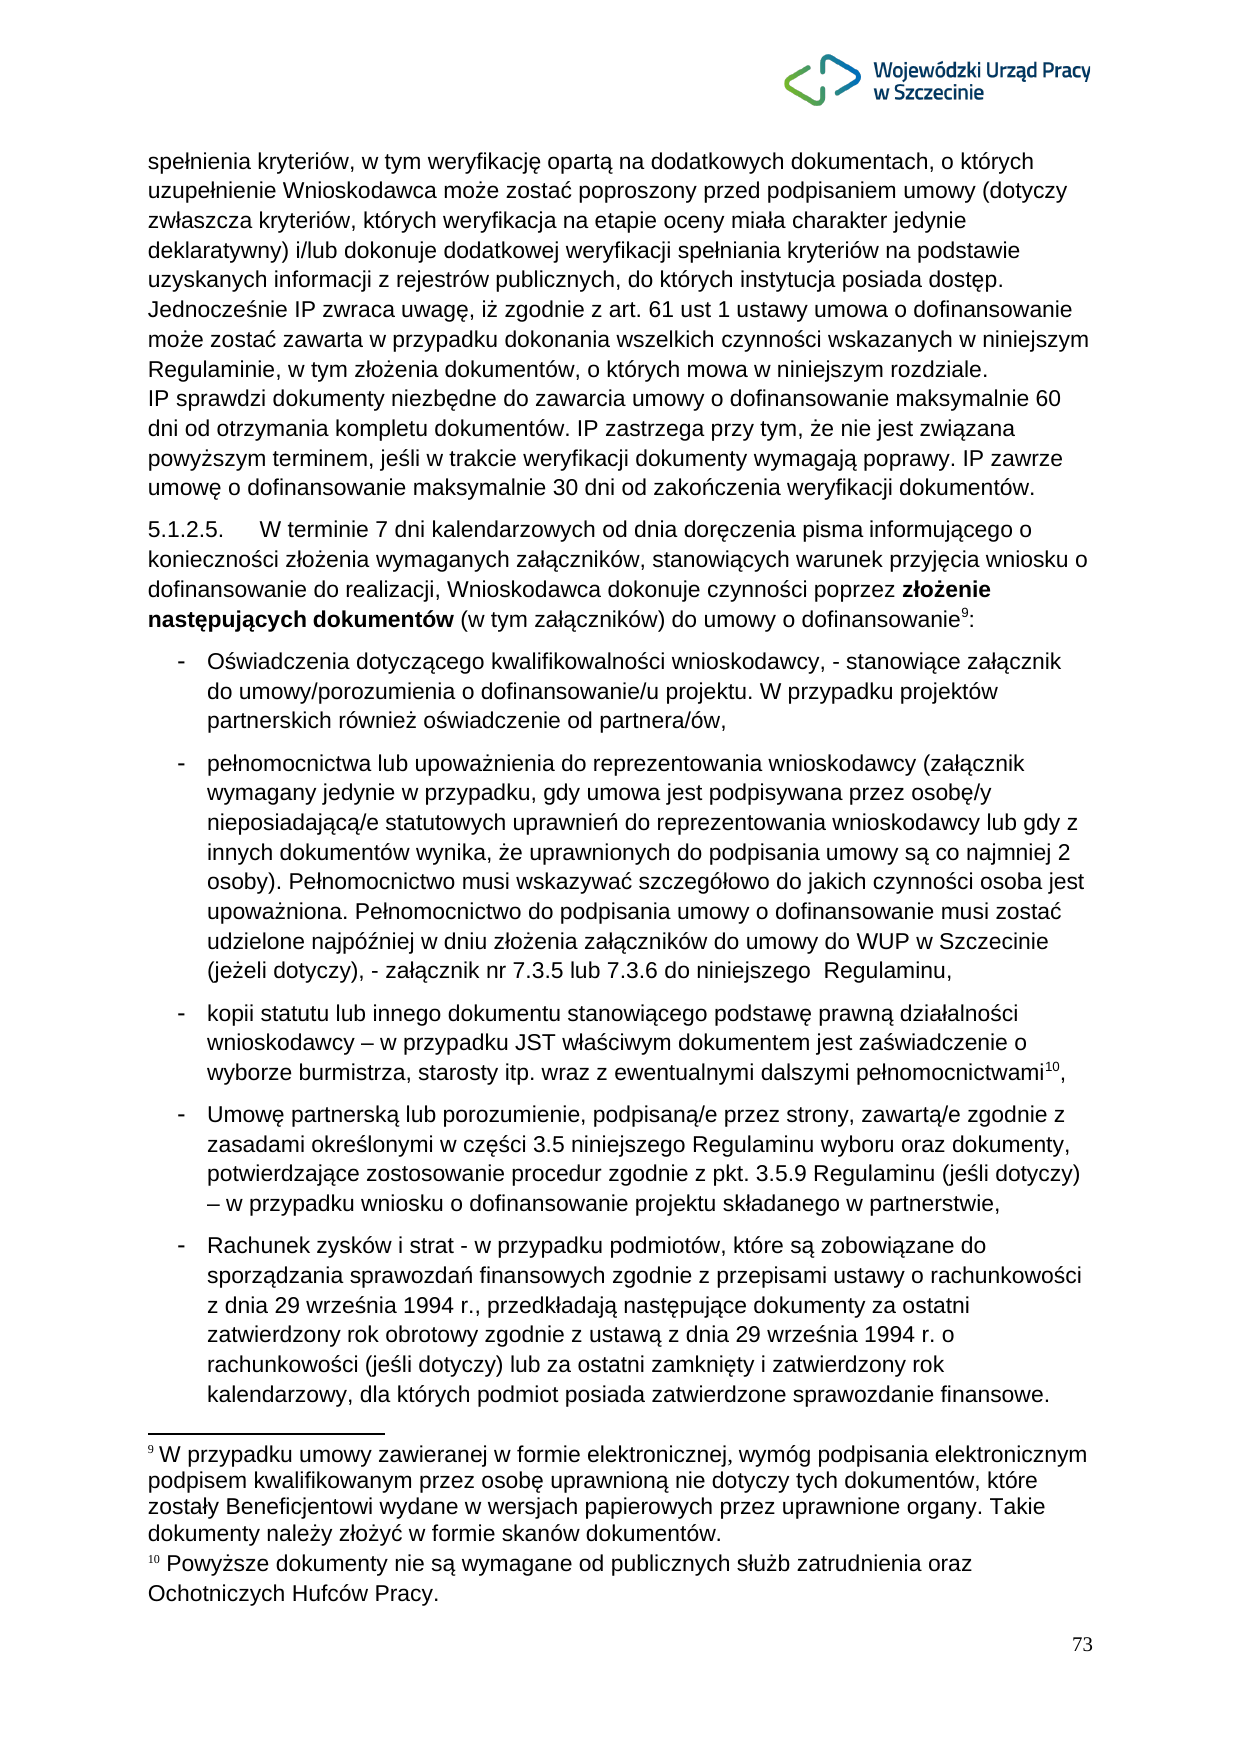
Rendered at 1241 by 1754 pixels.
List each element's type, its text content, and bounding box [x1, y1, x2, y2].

list pełnomocnictwa lub upoważnienia do reprezentowania wnioskodawcy (załącznik wymagany jedynie w przypadku, gdy umowa jest podpisywana przez osobę/y nieposiadającą/e statutowych uprawnień do reprezentowania wnioskodawcy lub gdy z innych dokumentów wynika, że uprawnionych do podpisania umowy są co najmniej 2 osoby). Pełnomocnictwo musi wskazywać szczegółowo do jakich czynności osoba jest upoważniona. Pełnomocnictwo do podpisania umowy o dofinansowanie musi zostać udzielone najpóźniej w dniu złożenia załączników do umowy do WUP w Szczecinie (jeżeli dotyczy), - załącznik nr 7.3.5 lub 7.3.6 do niniejszego Regulaminu, [177, 749, 1092, 984]
list Oświadczenia dotyczącego kwalifikowalności wnioskodawcy, - stanowiące załącznik do umowy/porozumienia o dofinansowanie/u projektu. W przypadku projektów partnerskich również oświadczenie od partnera/ów, [177, 648, 1092, 734]
list kopii statutu lub innego dokumentu stanowiącego podstawę prawną działalności wnioskodawcy – w przypadku JST właściwym dokumentem jest zaświadczenie o wyborze burmistrza, starosty itp. wraz z ewentualnymi dalszymi pełnomocnictwami, [177, 999, 1092, 1085]
list Umowę partnerską lub porozumienie, podpisaną/e przez strony, zawartą/e zgodnie z zasadami określonymi w części 3.5 niniejszego Regulaminu wyboru oraz dokumenty, potwierdzające zostosowanie procedur zgodnie z pkt. 3.5.9 Regulaminu (jeśli dotyczy) – w przypadku wniosku o dofinansowanie projektu składanego w partnerstwie, [177, 1101, 1092, 1216]
list Rachunek zysków i strat - w przypadku podmiotów, które są zobowiązane do sporządzania sprawozdań finansowych zgodnie z przepisami ustawy o rachunkowości z dnia 29 września 1994 r., przedkładają następujące dokumenty za ostatni zatwierdzony rok obrotowy zgodnie z ustawą z dnia 29 września 1994 r. o rachunkowości (jeśli dotyczy) lub za ostatni zamknięty i zatwierdzony rok kalendarzowy, dla których podmiot posiada zatwierdzone sprawozdanie finansowe. [177, 1232, 1092, 1407]
picture [784, 54, 1091, 106]
list W terminie 7 dni kalendarzowych od dnia doręczenia pisma informującego o konieczności złożenia wymaganych załączników, stanowiących warunek przyjęcia wniosku o dofinansowanie do realizacji, Wnioskodawca dokonuje czynności poprzez złożenie następujących dokumentów (w tym załączników) do umowy o dofinansowanie: [148, 516, 1092, 632]
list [148, 148, 1092, 501]
